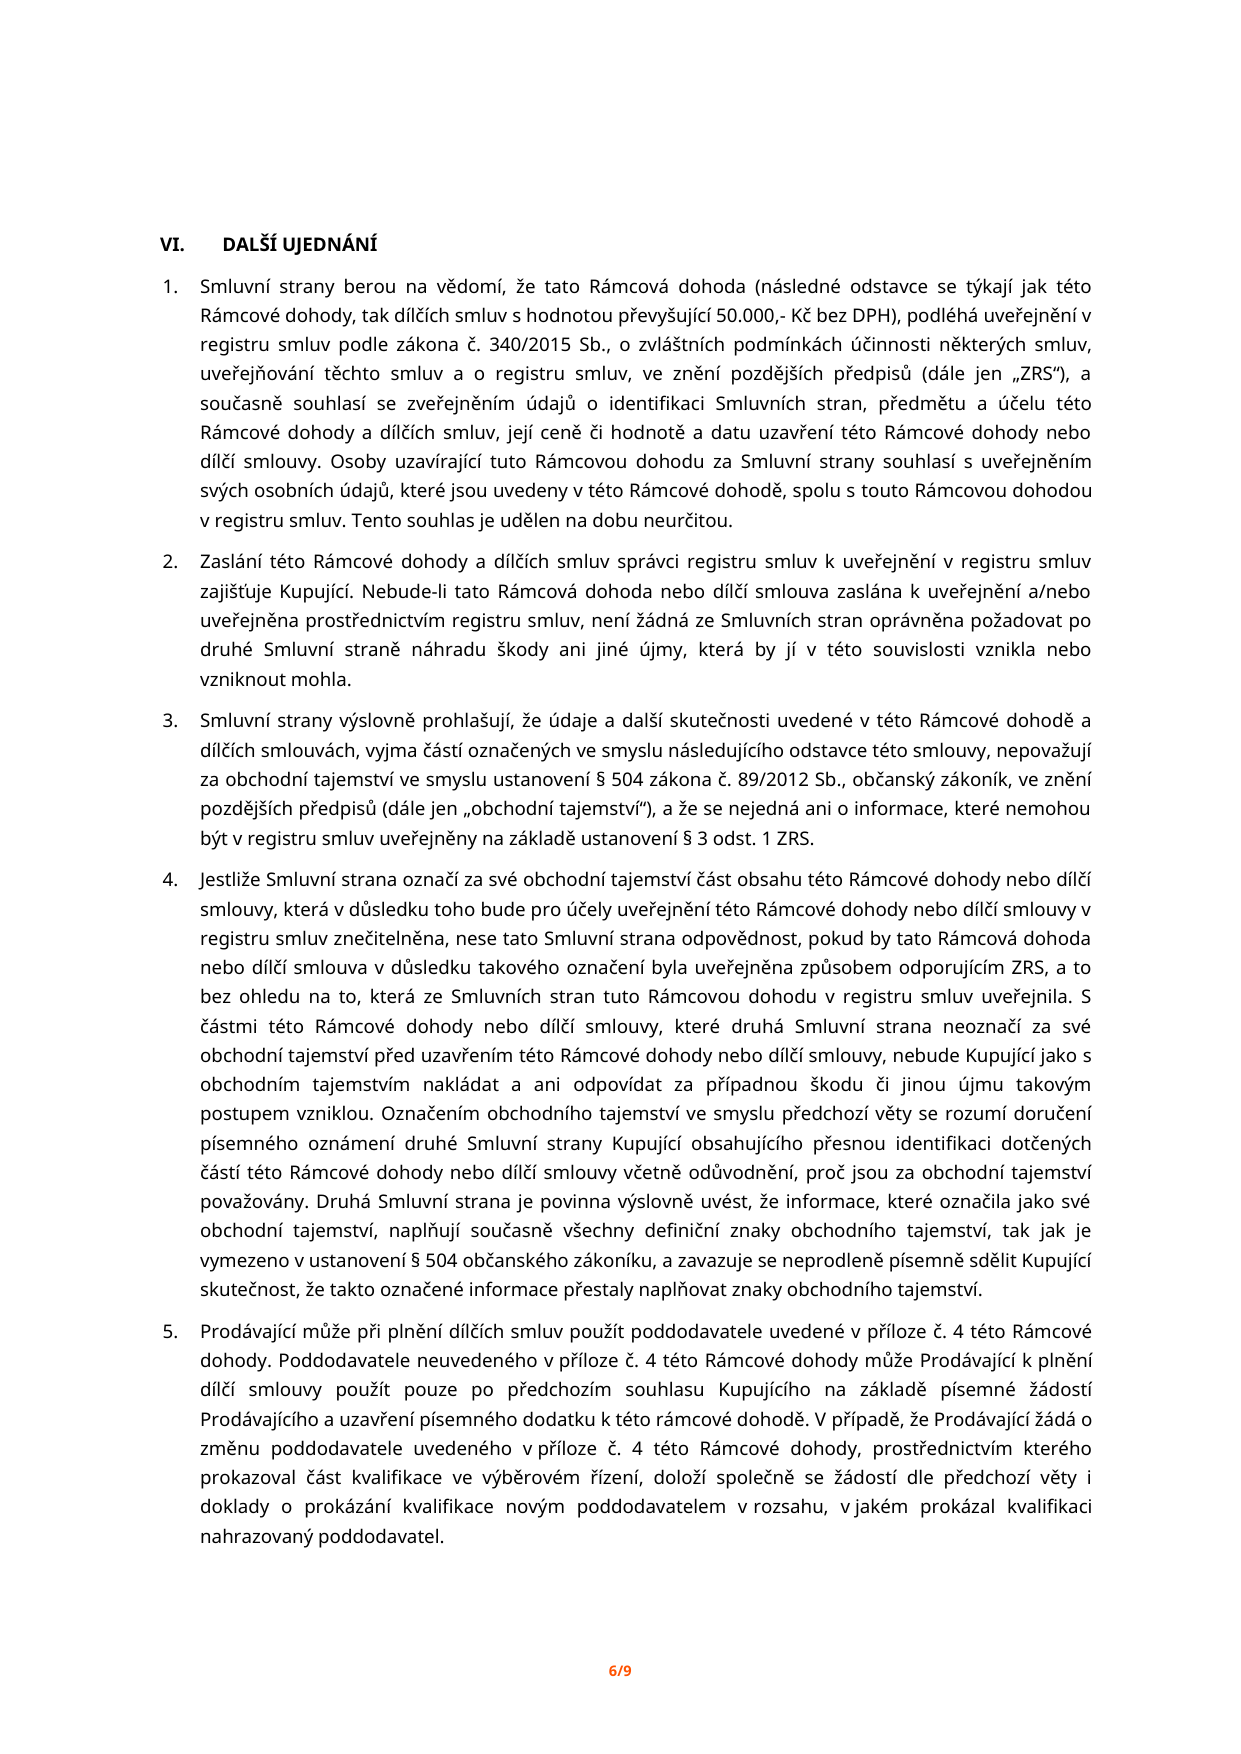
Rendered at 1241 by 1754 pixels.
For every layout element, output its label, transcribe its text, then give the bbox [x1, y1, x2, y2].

list Prodávající může při plnění dílčích smluv použít poddodavatele uvedené v příloze č. 4 této Rámcové dohody. Poddodavatele neuvedeného v příloze č. 4 této Rámcové dohody může Prodávající k plnění dílčí smlouvy použít pouze po předchozím souhlasu Kupujícího na základě písemné žádostí Prodávajícího a uzavření písemného dodatku k této rámcové dohodě. V případě, že Prodávající žádá o změnu poddodavatele uvedeného v příloze č. 4 této Rámcové dohody, prostřednictvím kterého prokazoval část kvalifikace ve výběrovém řízení, doloží společně se žádostí dle předchozí věty i doklady o prokázání kvalifikace novým poddodavatelem v rozsahu, v jakém prokázal kvalifikaci nahrazovaný poddodavatel. [162, 1318, 1093, 1548]
list DALŠÍ UJEDNÁNÍ [185, 231, 1093, 257]
list Smluvní strany výslovně prohlašují, že údaje a další skutečnosti uvedené v této Rámcové dohodě a dílčích smlouvách, vyjma částí označených ve smyslu následujícího odstavce této smlouvy, nepovažují za obchodní tajemství ve smyslu ustanovení § 504 zákona č. 89/2012 Sb., občanský zákoník, ve znění pozdějších předpisů (dále jen „obchodní tajemství“), a že se nejedná ani o informace, které nemohou být v registru smluv uveřejněny na základě ustanovení § 3 odst. 1 ZRS. [162, 708, 1093, 850]
list Smluvní strany berou na vědomí, že tato Rámcová dohoda (následné odstavce se týkají jak této Rámcové dohody, tak dílčích smluv s hodnotou převyšující 50.000,- Kč bez DPH), podléhá uveřejnění v registru smluv podle zákona č. 340/2015 Sb., o zvláštních podmínkách účinnosti některých smluv, uveřejňování těchto smluv a o registru smluv, ve znění pozdějších předpisů (dále jen „ZRS“), a současně souhlasí se zveřejněním údajů o identifikaci Smluvních stran, předmětu a účelu této Rámcové dohody a dílčích smluv, její ceně či hodnotě a datu uzavření této Rámcové dohody nebo dílčí smlouvy. Osoby uzavírající tuto Rámcovou dohodu za Smluvní strany souhlasí s uveřejněním svých osobních údajů, které jsou uvedeny v této Rámcové dohodě, spolu s touto Rámcovou dohodou v registru smluv. Tento souhlas je udělen na dobu neurčitou. [162, 273, 1093, 533]
list Zaslání této Rámcové dohody a dílčích smluv správci registru smluv k uveřejnění v registru smluv zajišťuje Kupující. Nebude-li tato Rámcová dohoda nebo dílčí smlouva zaslána k uveřejnění a/nebo uveřejněna prostřednictvím registru smluv, není žádná ze Smluvních stran oprávněna požadovat po druhé Smluvní straně náhradu škody ani jiné újmy, která by jí v této souvislosti vznikla nebo vzniknout mohla. [162, 549, 1093, 691]
list Jestliže Smluvní strana označí za své obchodní tajemství část obsahu této Rámcové dohody nebo dílčí smlouvy, která v důsledku toho bude pro účely uveřejnění této Rámcové dohody nebo dílčí smlouvy v registru smluv znečitelněna, nese tato Smluvní strana odpovědnost, pokud by tato Rámcová dohoda nebo dílčí smlouva v důsledku takového označení byla uveřejněna způsobem odporujícím ZRS, a to bez ohledu na to, která ze Smluvních stran tuto Rámcovou dohodu v registru smluv uveřejnila. S částmi této Rámcové dohody nebo dílčí smlouvy, které druhá Smluvní strana neoznačí za své obchodní tajemství před uzavřením této Rámcové dohody nebo dílčí smlouvy, nebude Kupující jako s obchodním tajemstvím nakládat a ani odpovídat za případnou škodu či jinou újmu takovým postupem vzniklou. Označením obchodního tajemství ve smyslu předchozí věty se rozumí doručení písemného oznámení druhé Smluvní strany Kupující obsahujícího přesnou identifikaci dotčených částí této Rámcové dohody nebo dílčí smlouvy včetně odůvodnění, proč jsou za obchodní tajemství považovány. Druhá Smluvní strana je povinna výslovně uvést, že informace, které označila jako své obchodní tajemství, naplňují současně všechny definiční znaky obchodního tajemství, tak jak je vymezeno v ustanovení § 504 občanského zákoníku, a zavazuje se neprodleně písemně sdělit Kupující skutečnost, že takto označené informace přestaly naplňovat znaky obchodního tajemství. [162, 867, 1093, 1302]
